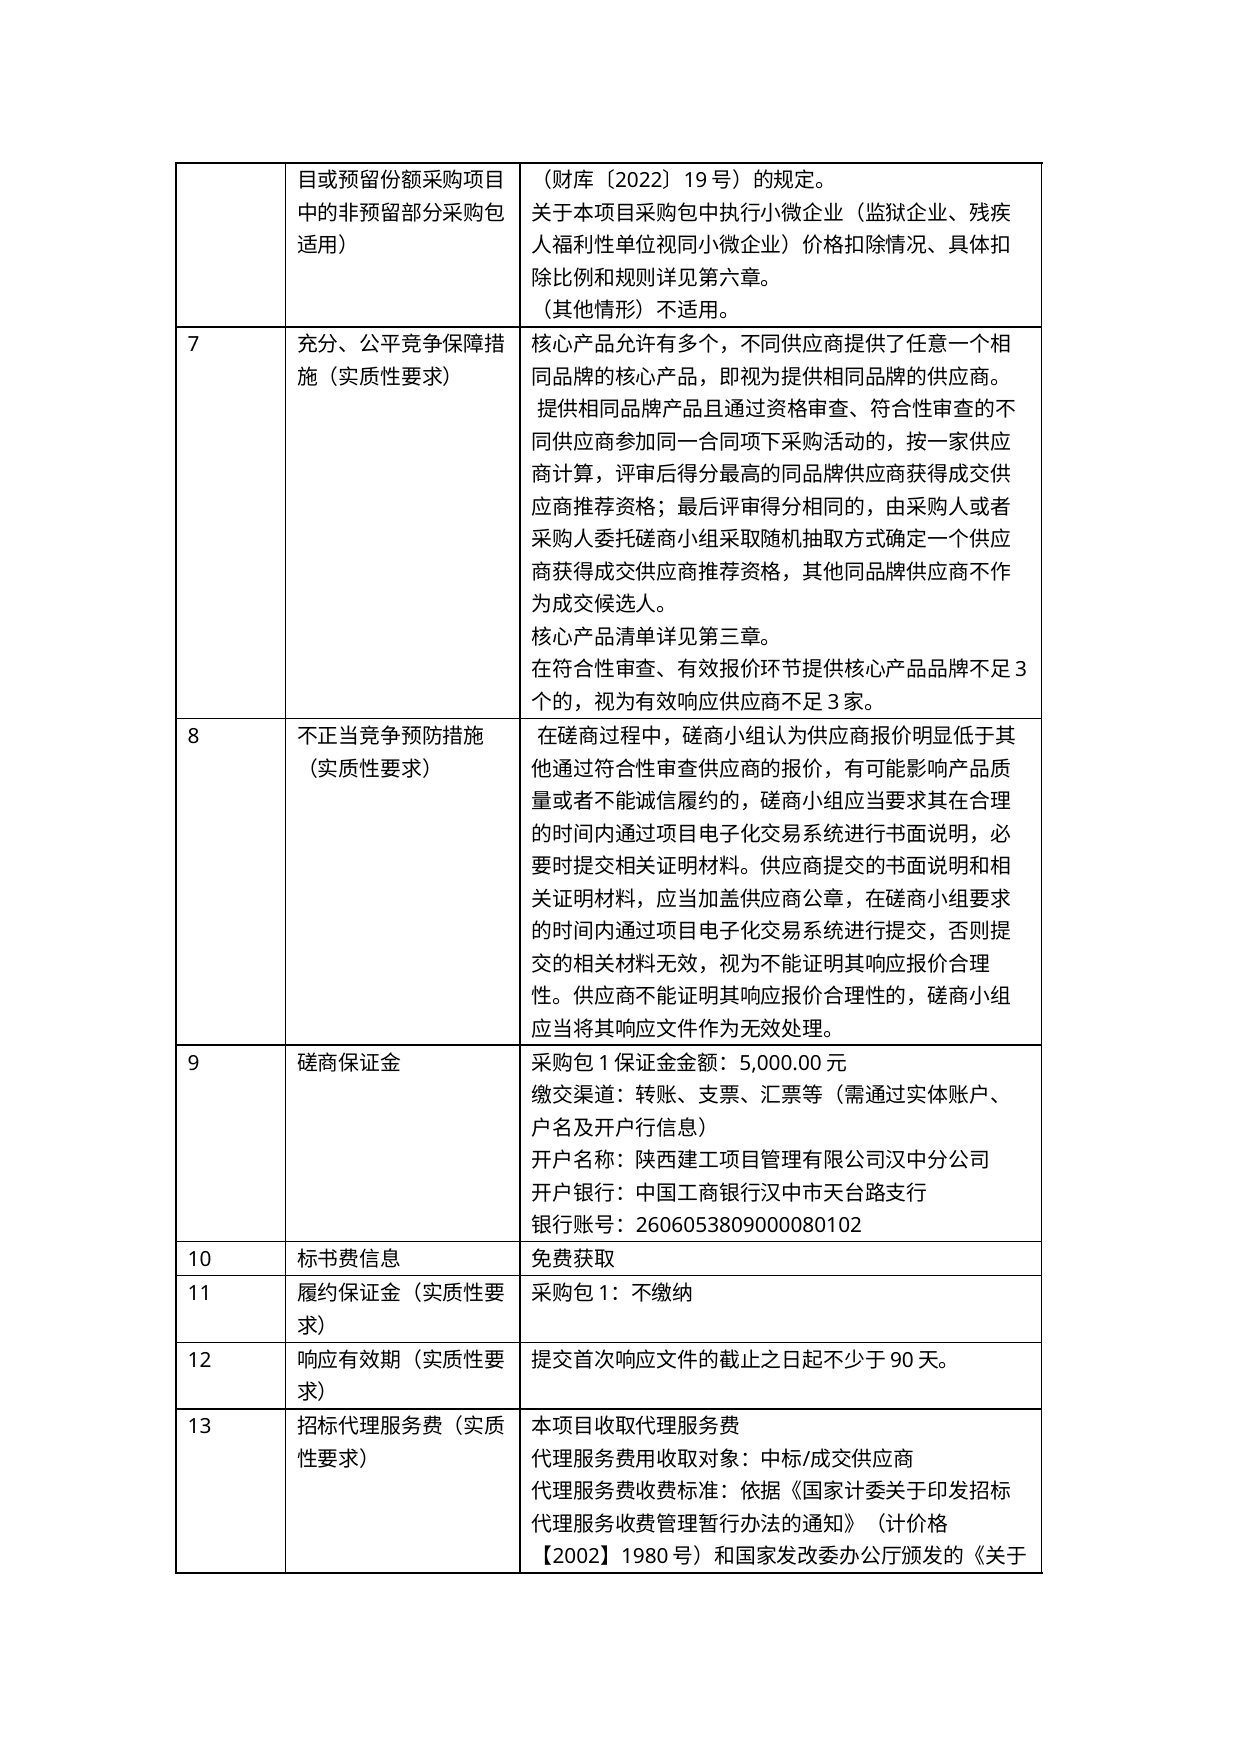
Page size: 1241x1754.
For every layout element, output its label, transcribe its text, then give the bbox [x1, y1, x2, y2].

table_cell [521, 164, 1041, 326]
table_cell 响应有效期（实质性要求） [286, 1343, 519, 1408]
table_cell 标书费信息 [286, 1242, 519, 1275]
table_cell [286, 164, 519, 326]
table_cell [521, 1410, 1041, 1572]
table_cell 免费获取 [521, 1242, 1041, 1275]
table_cell 充分、公平竞争保障措施（实质性要求） [286, 328, 519, 718]
table_cell 采购包1保证金金额：5,000.00元 缴交渠道：转账、支票、汇票等（需通过实体账户、户名及开户行信息） 开户名称：陕西建工项目管理有限公司汉中分公司 开户银行：中国工商银行汉中市天台路支行 银行账号：2606053809000080102 [521, 1046, 1041, 1241]
table_cell 8 [177, 719, 285, 1044]
table_cell 采购包1：不缴纳 [521, 1276, 1041, 1341]
table_cell 不正当竞争预防措施（实质性要求） [286, 719, 519, 1044]
table_cell 6 [177, 164, 285, 326]
table_cell 9 [177, 1046, 285, 1241]
table_cell 提交首次响应文件的截止之日起不少于90天。 [521, 1343, 1041, 1408]
table_cell 磋商保证金 [286, 1046, 519, 1241]
table_cell 11 [177, 1276, 285, 1341]
table_cell 招标代理服务费（实质性要求） [286, 1410, 519, 1572]
table_cell 12 [177, 1343, 285, 1408]
table_cell 履约保证金（实质性要求） [286, 1276, 519, 1341]
table_cell 7 [177, 328, 285, 718]
table_cell 核心产品允许有多个，不同供应商提供了任意一个相同品牌的核心产品，即视为提供相同品牌的供应商。 提供相同品牌产品且通过资格审查、符合性审查的不同供应商参加同一合同项下采购活动的，按一家供应商计算，评审后得分最高的同品牌供应商获得成交供应商推荐资格；最后评审得分相同的，由采购人或者采购人委托磋商小组采取随机抽取方式确定一个供应商获得成交供应商推荐资格，其他同品牌供应商不作为成交候选人。 核心产品清单详见第三章。 在符合性审查、有效报价环节提供核心产品品牌不足3个的，视为有效响应供应商不足3家。 [521, 328, 1041, 718]
table_cell 10 [177, 1242, 285, 1275]
table_cell 13 [177, 1410, 285, 1572]
table_cell 在磋商过程中，磋商小组认为供应商报价明显低于其他通过符合性审查供应商的报价，有可能影响产品质量或者不能诚信履约的，磋商小组应当要求其在合理的时间内通过项目电子化交易系统进行书面说明，必要时提交相关证明材料。供应商提交的书面说明和相关证明材料，应当加盖供应商公章，在磋商小组要求的时间内通过项目电子化交易系统进行提交，否则提交的相关材料无效，视为不能证明其响应报价合理性。供应商不能证明其响应报价合理性的，磋商小组应当将其响应文件作为无效处理。 [521, 719, 1041, 1044]
